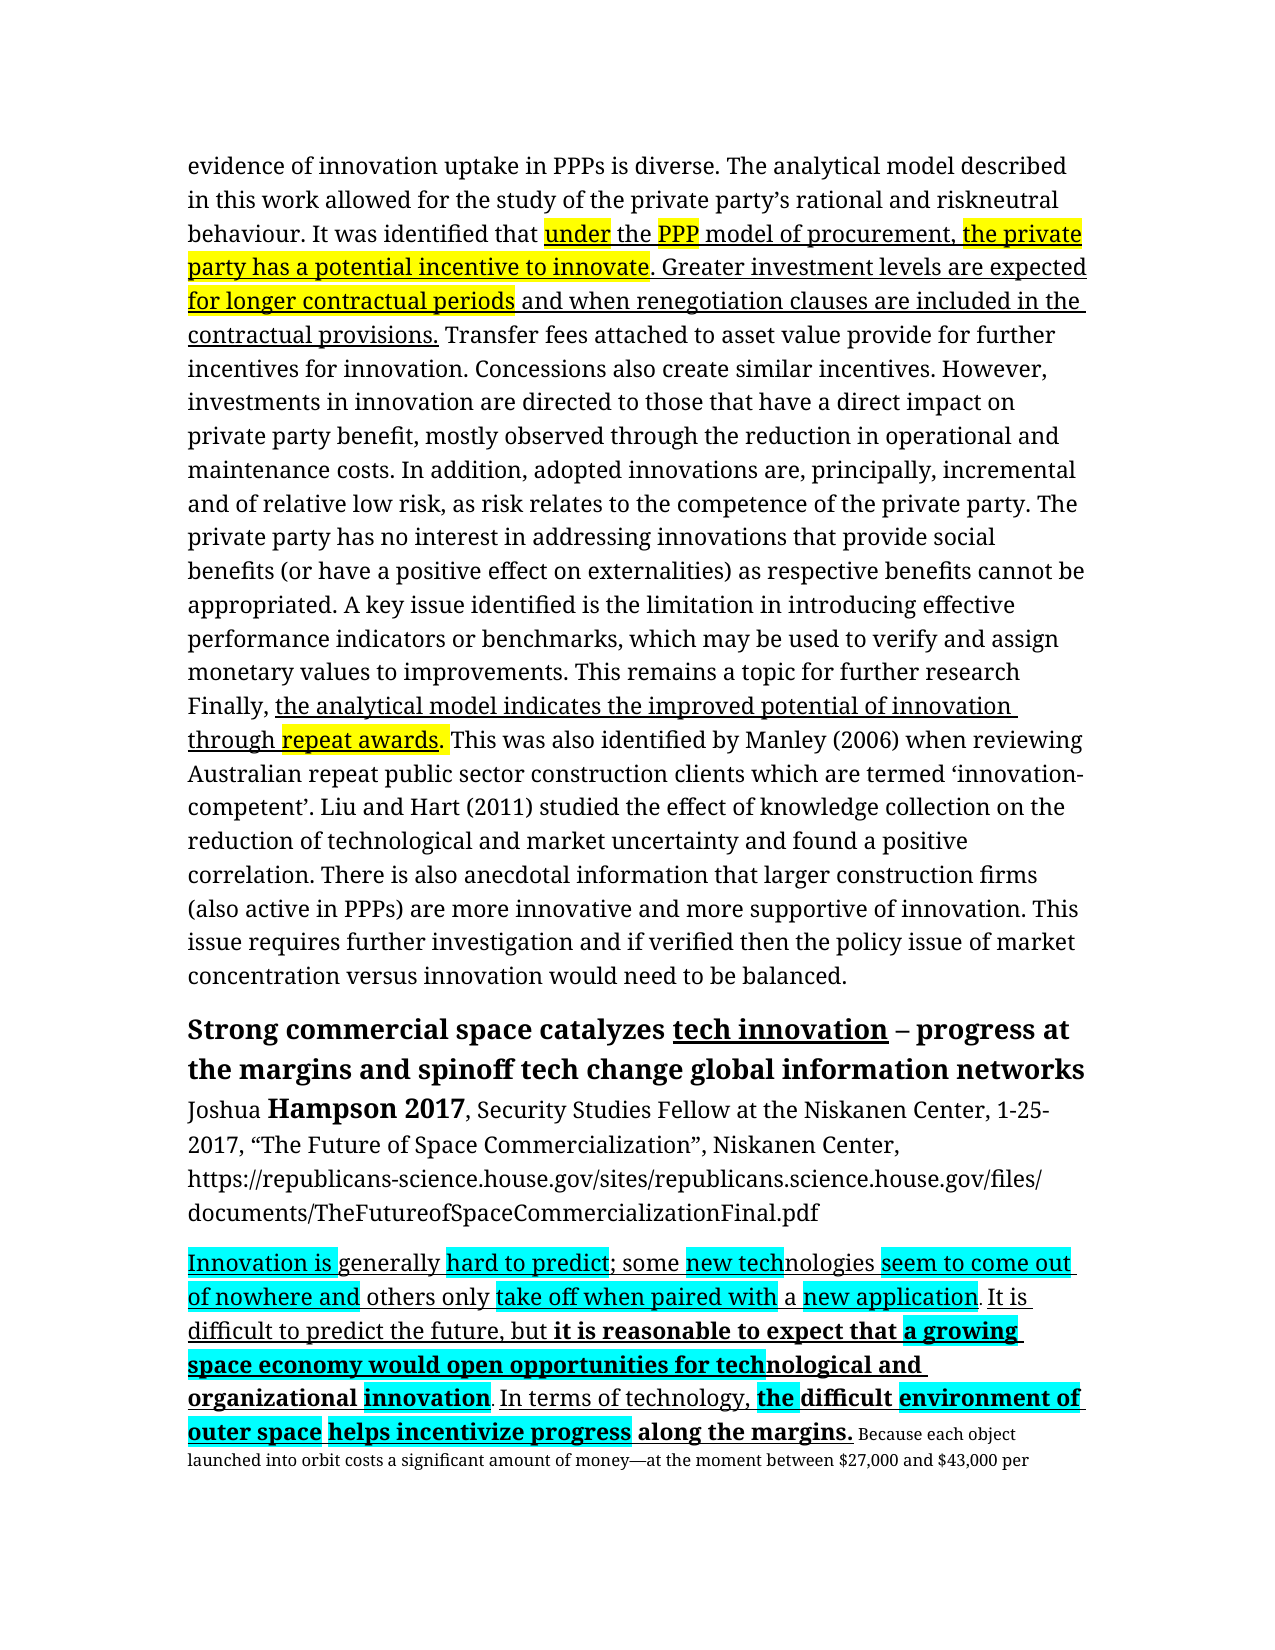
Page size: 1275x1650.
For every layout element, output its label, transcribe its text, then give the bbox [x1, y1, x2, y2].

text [187, 1247, 1087, 1472]
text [187, 150, 1087, 278]
text Joshua Hampson 2017, Security Studies Fellow at the Niskanen Center, 1-25-2017, “The Future of Space Commercialization”, Niskanen Center, https://republicans-science.house.gov/sites/republicans.science.house.gov/files/documents/TheFutureofSpaceCommercializationFinal.pdf [187, 1090, 1087, 1228]
subtitle Strong commercial space catalyzes tech innovation – progress at the margins and spinoff tech change global information networks [187, 1010, 1087, 1087]
